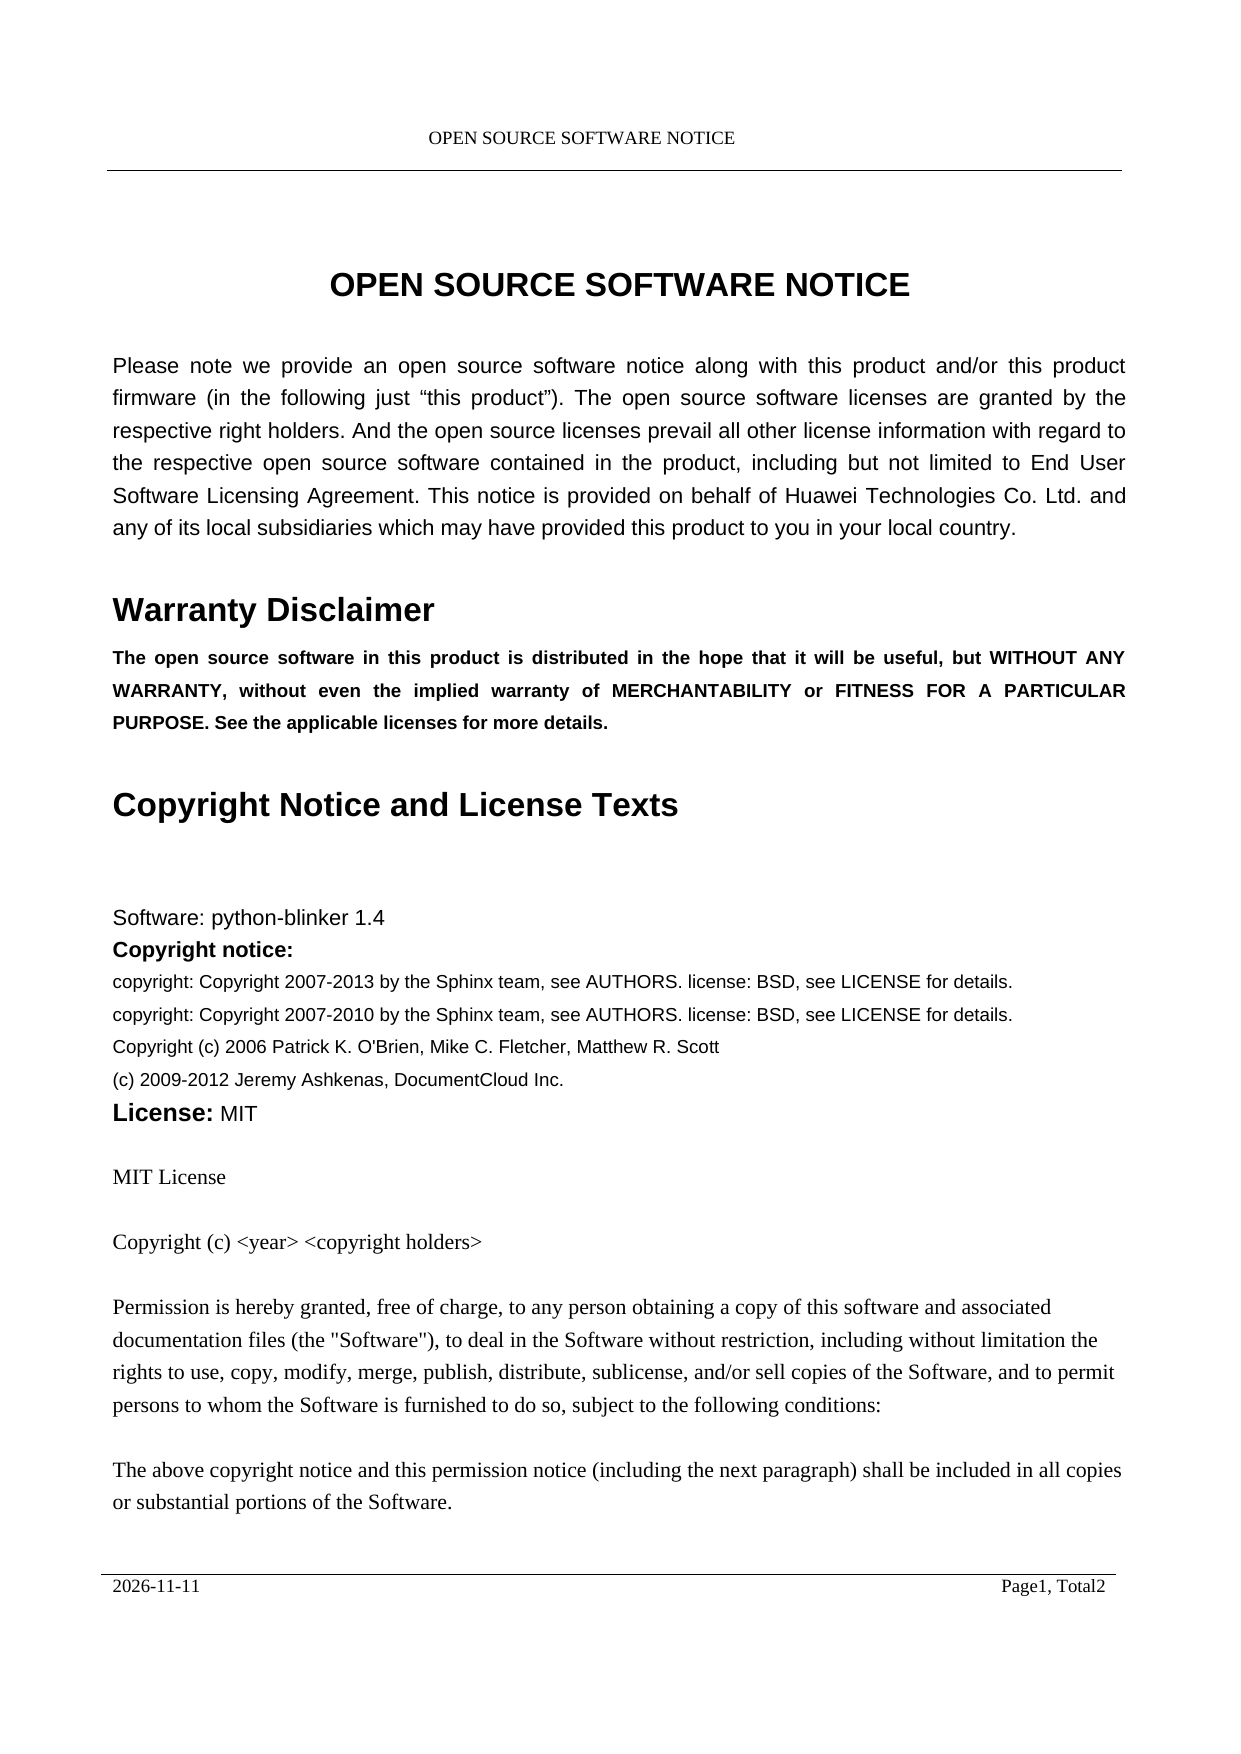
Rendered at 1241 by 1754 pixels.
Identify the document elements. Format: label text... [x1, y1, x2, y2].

text OPEN SOURCE SOFTWARE NOTICE [112, 251, 1128, 316]
text Copyright (c) 2006 Patrick K. O'Brien, Mike C. Fletcher, Matthew R. Scott [112, 1031, 1128, 1063]
text Copyright Notice and License Texts [112, 771, 1128, 836]
text Warranty Disclaimer [112, 576, 1128, 641]
text copyright: Copyright 2007-2010 by the Sphinx team, see AUTHORS. license: BSD, see LICENSE for details. [112, 998, 1128, 1031]
text Copyright notice: [112, 933, 1128, 966]
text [112, 1096, 1128, 1518]
text Please note we provide an open source software notice along with this product and/or this product firmware (in the following just “this product”). The open source software licenses are granted by the respective right holders. And the open source licenses prevail all other license information with regard to the respective open source software contained in the product, including but not limited to End User Software Licensing Agreement. This notice is provided on behalf of Huawei Technologies Co. Ltd. and any of its local subsidiaries which may have provided this product to you in your local country. [112, 349, 1128, 544]
text The open source software in this product is distributed in the hope that it will be useful, but WITHOUT ANY WARRANTY, without even the implied warranty of MERCHANTABILITY or FITNESS FOR A PARTICULAR PURPOSE. See the applicable licenses for more details. [112, 641, 1128, 739]
text copyright: Copyright 2007-2013 by the Sphinx team, see AUTHORS. license: BSD, see LICENSE for details. [112, 966, 1128, 998]
text Software: python-blinker 1.4 [112, 901, 1128, 933]
text (c) 2009-2012 Jeremy Ashkenas, DocumentCloud Inc. [112, 1063, 1128, 1096]
